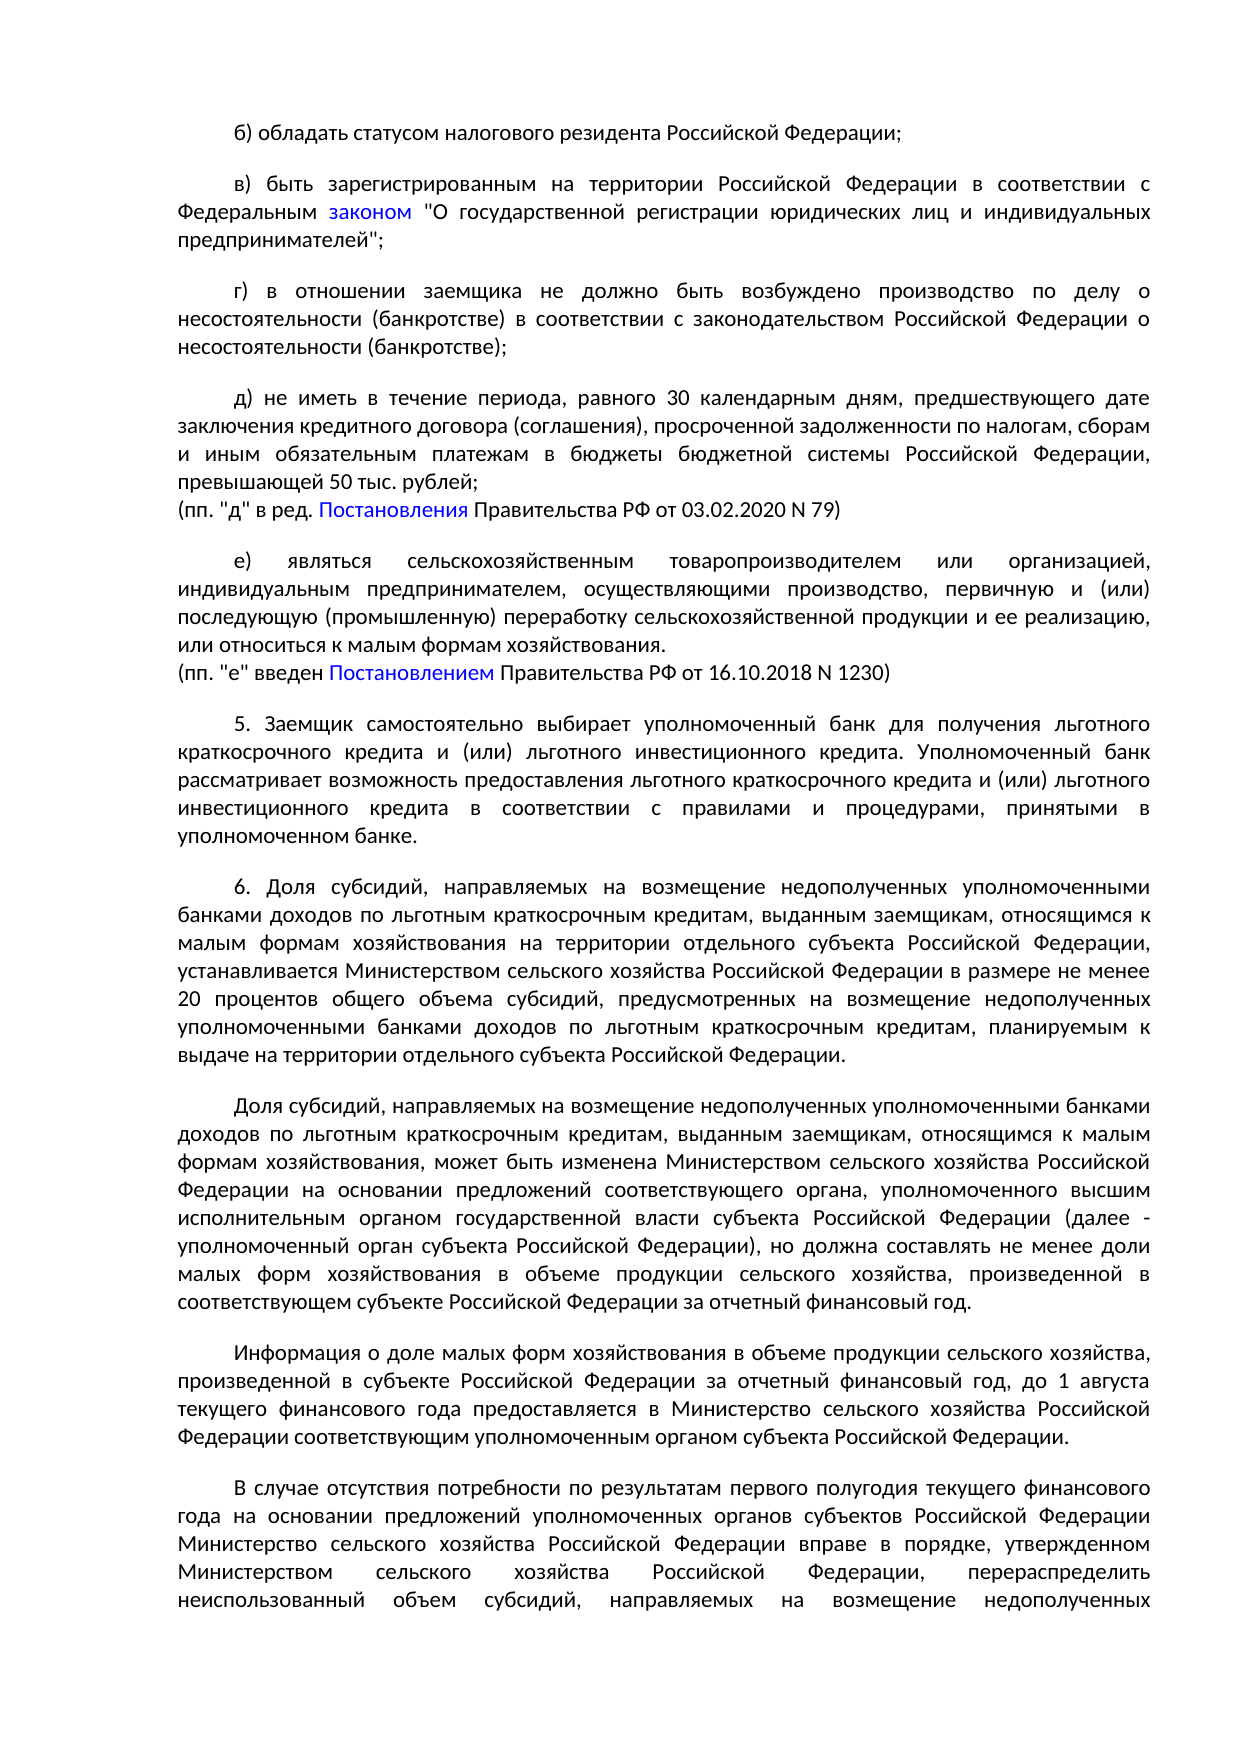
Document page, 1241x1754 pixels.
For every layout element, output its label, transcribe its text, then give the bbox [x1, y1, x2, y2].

text г) в отношении заемщика не должно быть возбуждено производство по делу о несостоятельности (банкротстве) в соответствии с законодательством Российской Федерации о несостоятельности (банкротстве); [177, 276, 1152, 360]
text Информация о доле малых форм хозяйствования в объеме продукции сельского хозяйства, произведенной в субъекте Российской Федерации за отчетный финансовый год, до 1 августа текущего финансового года предоставляется в Министерство сельского хозяйства Российской Федерации соответствующим уполномоченным органом субъекта Российской Федерации. [177, 1338, 1152, 1450]
text в) быть зарегистрированным на территории Российской Федерации в соответствии с Федеральным законом "О государственной регистрации юридических лиц и индивидуальных предпринимателей"; [177, 169, 1152, 253]
text 5. Заемщик самостоятельно выбирает уполномоченный банк для получения льготного краткосрочного кредита и (или) льготного инвестиционного кредита. Уполномоченный банк рассматривает возможность предоставления льготного краткосрочного кредита и (или) льготного инвестиционного кредита в соответствии с правилами и процедурами, принятыми в уполномоченном банке. [177, 709, 1152, 849]
text (пп. "е" введен Постановлением Правительства РФ от 16.10.2018 N 1230) [177, 658, 1152, 686]
text Доля субсидий, направляемых на возмещение недополученных уполномоченными банками доходов по льготным краткосрочным кредитам, выданным заемщикам, относящимся к малым формам хозяйствования, может быть изменена Министерством сельского хозяйства Российской Федерации на основании предложений соответствующего органа, уполномоченного высшим исполнительным органом государственной власти субъекта Российской Федерации (далее - уполномоченный орган субъекта Российской Федерации), но должна составлять не менее доли малых форм хозяйствования в объеме продукции сельского хозяйства, произведенной в соответствующем субъекте Российской Федерации за отчетный финансовый год. [177, 1091, 1152, 1315]
text д) не иметь в течение периода, равного 30 календарным дням, предшествующего дате заключения кредитного договора (соглашения), просроченной задолженности по налогам, сборам и иным обязательным платежам в бюджеты бюджетной системы Российской Федерации, превышающей 50 тыс. рублей; [177, 383, 1152, 495]
text 6. Доля субсидий, направляемых на возмещение недополученных уполномоченными банками доходов по льготным краткосрочным кредитам, выданным заемщикам, относящимся к малым формам хозяйствования на территории отдельного субъекта Российской Федерации, устанавливается Министерством сельского хозяйства Российской Федерации в размере не менее 20 процентов общего объема субсидий, предусмотренных на возмещение недополученных уполномоченными банками доходов по льготным краткосрочным кредитам, планируемым к выдаче на территории отдельного субъекта Российской Федерации. [177, 872, 1152, 1068]
text б) обладать статусом налогового резидента Российской Федерации; [177, 118, 1152, 146]
text е) являться сельскохозяйственным товаропроизводителем или организацией, индивидуальным предпринимателем, осуществляющими производство, первичную и (или) последующую (промышленную) переработку сельскохозяйственной продукции и ее реализацию, или относиться к малым формам хозяйствования. [177, 546, 1152, 658]
text (пп. "д" в ред. Постановления Правительства РФ от 03.02.2020 N 79) [177, 495, 1152, 523]
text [177, 1473, 1152, 1613]
